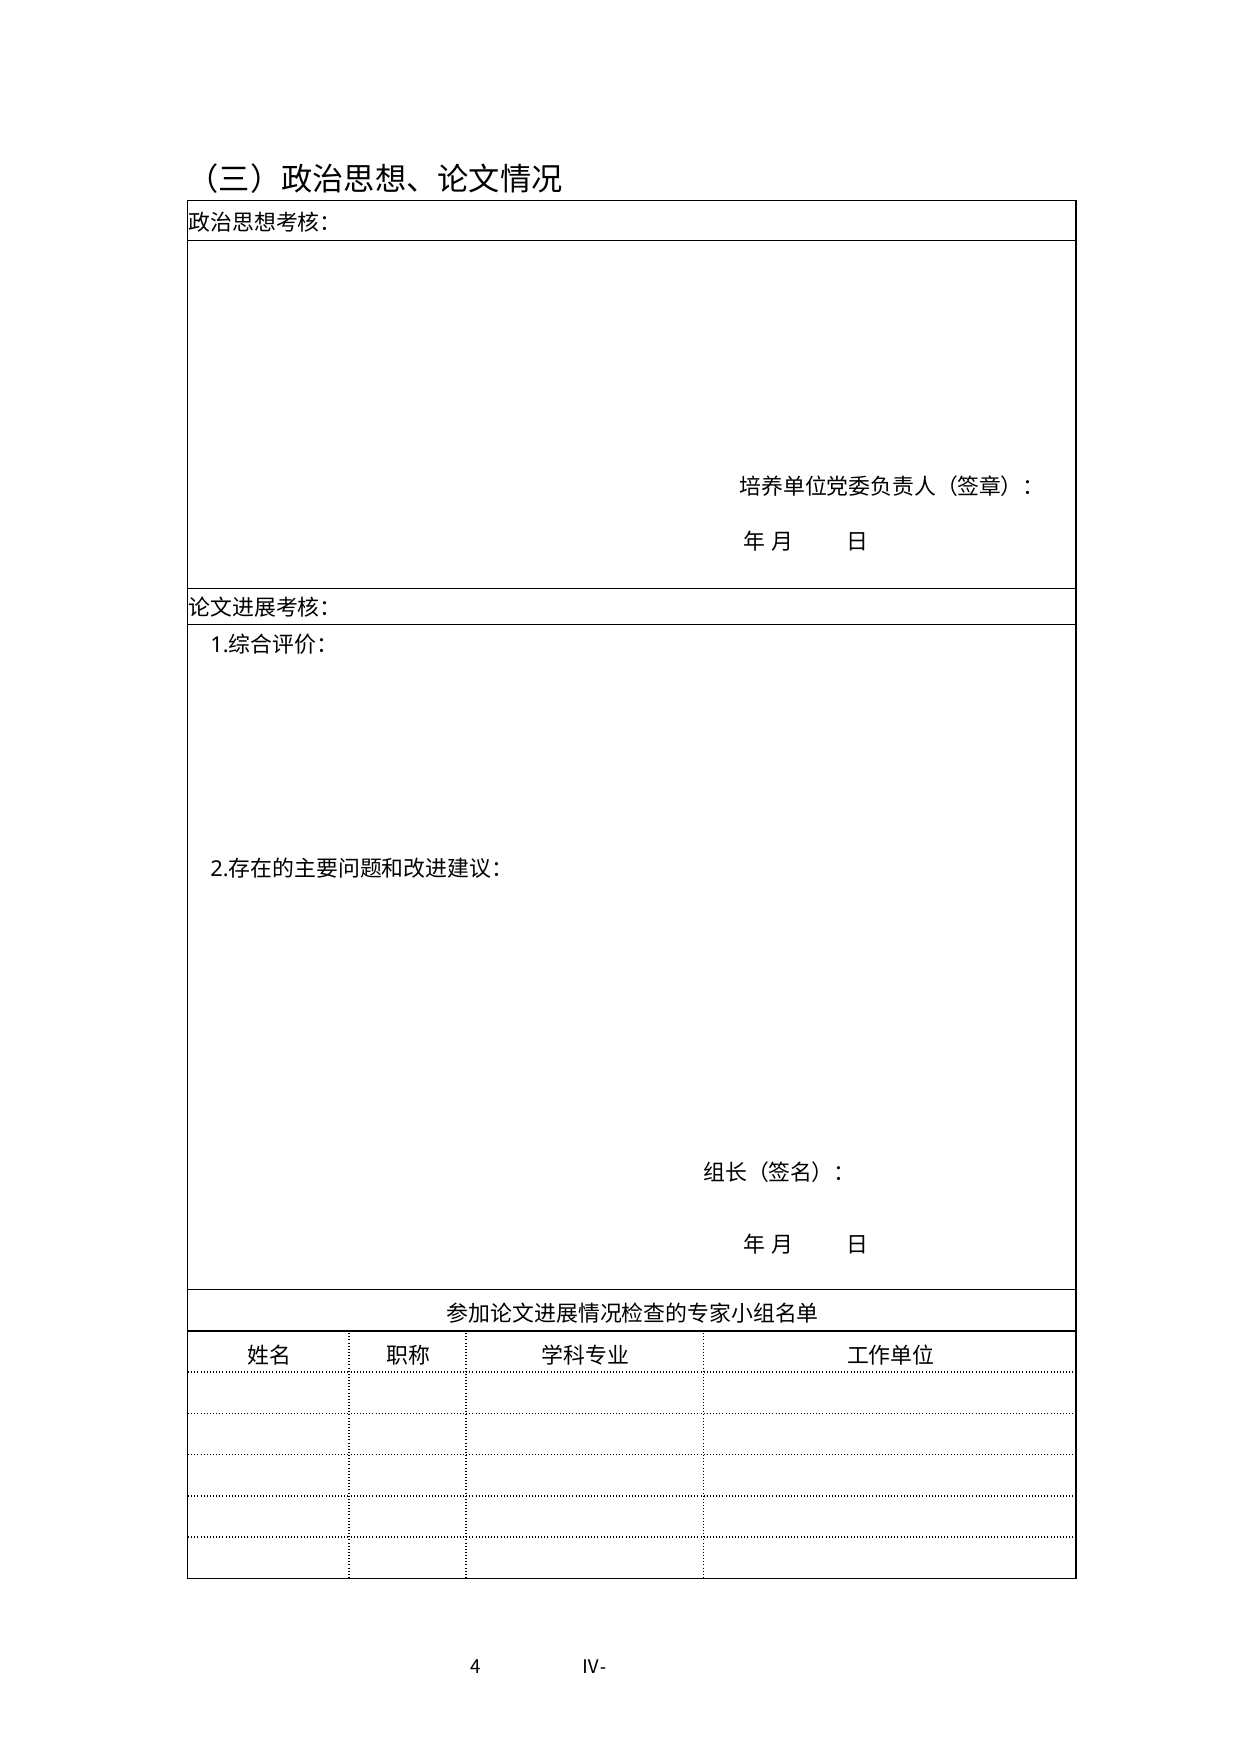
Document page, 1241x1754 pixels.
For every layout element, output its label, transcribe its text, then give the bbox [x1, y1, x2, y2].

table_cell 论文进展考核： [188, 589, 1075, 624]
table_cell [704, 1536, 1075, 1578]
table_cell [704, 1413, 1075, 1454]
table_cell [188, 1413, 349, 1454]
table_cell [704, 1371, 1075, 1412]
table_header 政治思想考核： [188, 201, 1075, 239]
table_cell [466, 1413, 703, 1454]
table_cell [349, 1536, 466, 1578]
table_cell 学科专业 [466, 1332, 703, 1371]
table_cell [188, 1536, 349, 1578]
table_cell 姓名 [188, 1332, 349, 1371]
table_cell 参加论文进展情况检查的专家小组名单 [188, 1290, 1075, 1330]
table_cell [466, 1454, 703, 1495]
table_cell [349, 1371, 466, 1412]
table_cell [466, 1495, 703, 1536]
table_cell [188, 1371, 349, 1412]
table_cell [704, 1454, 1075, 1495]
table_cell [349, 1413, 466, 1454]
table_cell [466, 1371, 703, 1412]
subtitle （三）政治思想、论文情况 [187, 154, 1053, 199]
table_cell 1.综合评价： 2.存在的主要问题和改进建议： 组长（签名）： 年 月 日 [188, 625, 1075, 1288]
table_cell [466, 1536, 703, 1578]
table_cell [349, 1454, 466, 1495]
table_cell 工作单位 [704, 1332, 1075, 1371]
table_cell [349, 1495, 466, 1536]
table_cell 职称 [349, 1332, 466, 1371]
table_cell [188, 1454, 349, 1495]
table_cell [188, 1495, 349, 1536]
table_cell [704, 1495, 1075, 1536]
table_cell 培养单位党委负责人（签章）： 年 月 日 [188, 241, 1075, 587]
